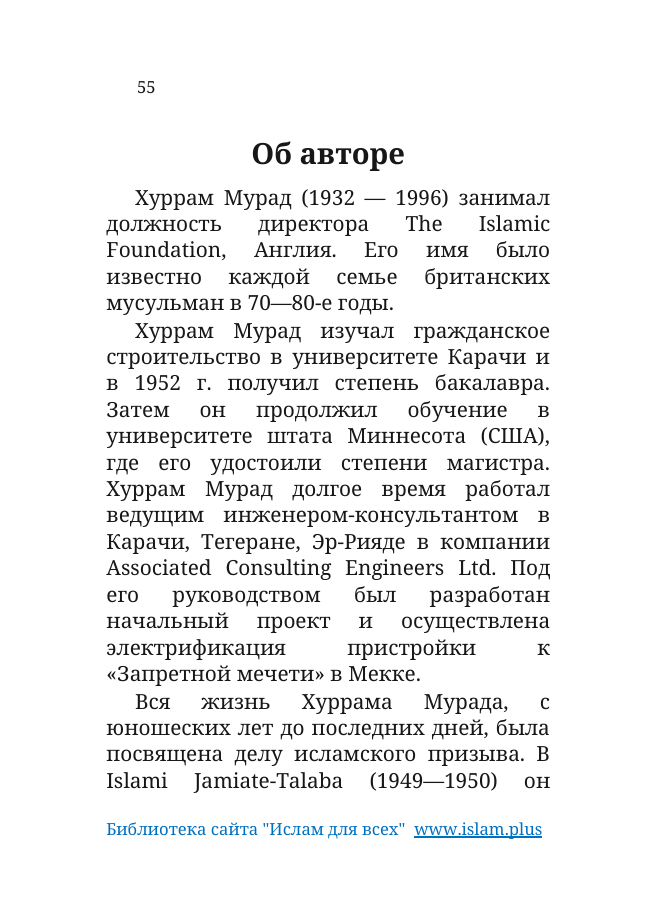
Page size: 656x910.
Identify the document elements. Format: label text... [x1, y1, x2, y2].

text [106, 689, 550, 794]
text Хуррам Мурад (1932 — 1996) занимал должность директора The Islamic Foundation, Англия. Его имя было известно каждой семье британских мусульман в 70—80-е годы. [106, 184, 550, 317]
text Хуррам Мурад изучал гражданское строительство в университете Карачи и в 1952 г. получил степень бакалавра. Затем он продолжил обучение в университете штата Миннесота (США), где его удостоили степени магистра. Хуррам Мурад долгое время работал ведущим инженером-консультантом в Карачи, Тегеране, Эр-Рияде в компании Associated Consulting Engineers Ltd. Под его руководством был разработан начальный проект и осуществлена электрификация пристройки к «Запретной мечети» в Мекке. [106, 317, 550, 688]
text Об авторе [106, 135, 550, 172]
